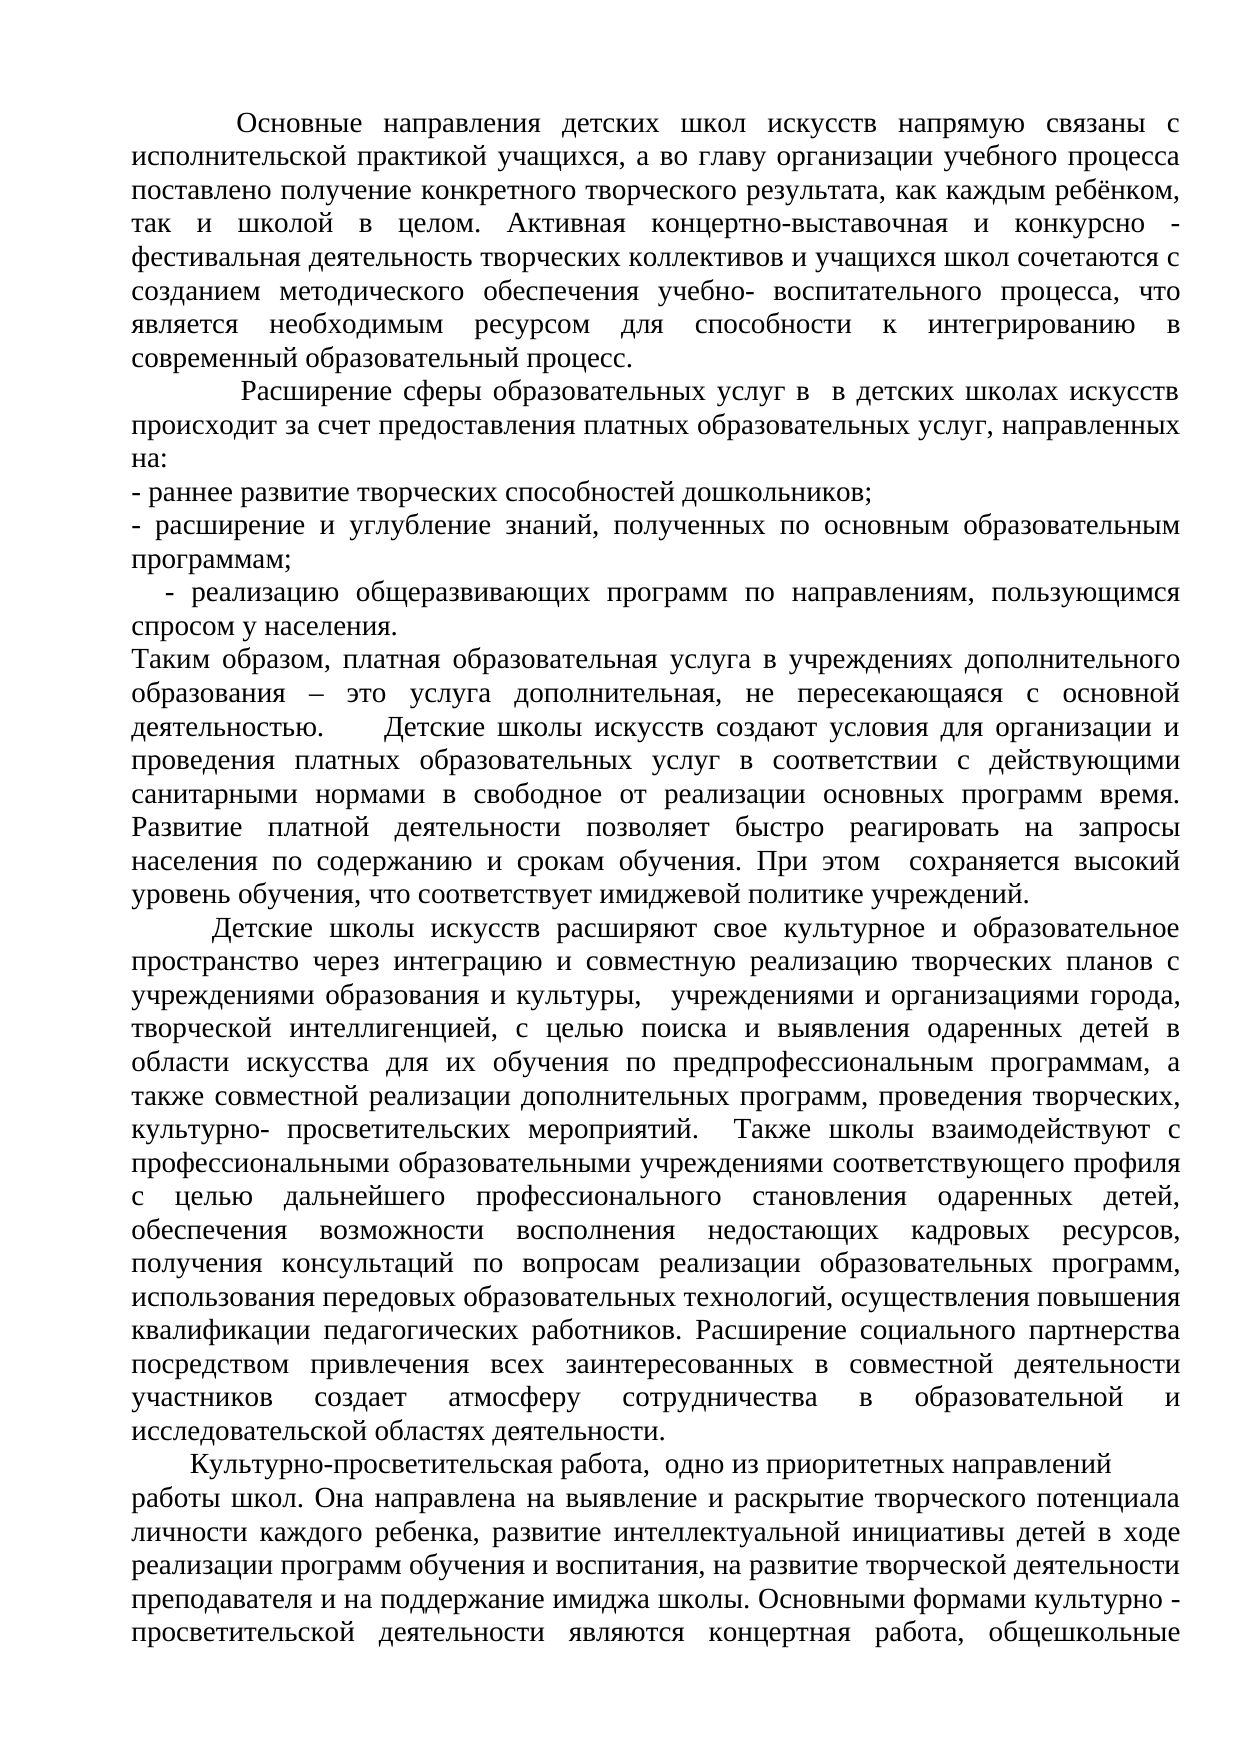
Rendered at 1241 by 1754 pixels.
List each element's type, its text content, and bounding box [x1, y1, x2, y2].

text - раннее развитие творческих способностей дошкольников; [131, 474, 1181, 507]
text Расширение сферы образовательных услуг в в детских школах искусств происходит за счет предоставления платных образовательных услуг, направленных на: [131, 373, 1181, 474]
text - реализацию общеразвивающих программ по направлениям, пользующимся спросом у населения. [131, 574, 1181, 642]
text Основные направления детских школ искусств напрямую связаны с исполнительской практикой учащихся, а во главу организации учебного процесса поставлено получение конкретного творческого результата, как каждым ребёнком, так и школой в целом. Активная концертно-выставочная и конкурсно - фестивальная деятельность творческих коллективов и учащихся школ сочетаются с созданием методического обеспечения учебно- воспитательного процесса, что является необходимым ресурсом для способности к интегрированию в современный образовательный процесс. [131, 105, 1181, 373]
text Детские школы искусств расширяют свое культурное и образовательное пространство через интеграцию и совместную реализацию творческих планов с учреждениями образования и культуры, учреждениями и организациями города, творческой интеллигенцией, с целью поиска и выявления одаренных детей в области искусства для их обучения по предпрофессиональным программам, а также совместной реализации дополнительных программ, проведения творческих, культурно- просветительских мероприятий. Также школы взаимодействуют с профессиональными образовательными учреждениями соответствующего профиля с целью дальнейшего профессионального становления одаренных детей, обеспечения возможности восполнения недостающих кадровых ресурсов, получения консультаций по вопросам реализации образовательных программ, использования передовых образовательных технологий, осуществления повышения квалификации педагогических работников. Расширение социального партнерства посредством привлечения всех заинтересованных в совместной деятельности участников создает атмосферу сотрудничества в образовательной и исследовательской областях деятельности. [131, 910, 1181, 1447]
text Таким образом, платная образовательная услуга в учреждениях дополнительного образования – это услуга дополнительная, не пересекающаяся с основной деятельностью. Детские школы искусств создают условия для организации и проведения платных образовательных услуг в соответствии с действующими санитарными нормами в свободное от реализации основных программ время. Развитие платной деятельности позволяет быстро реагировать на запросы населения по содержанию и срокам обучения. При этом сохраняется высокий уровень обучения, что соответствует имиджевой политике учреждений. [131, 642, 1181, 910]
text Культурно-просветительская работа, одно из приоритетных направлений [131, 1447, 1181, 1480]
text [131, 1480, 1181, 1648]
text - расширение и углубление знаний, полученных по основным образовательным программам; [131, 507, 1181, 574]
